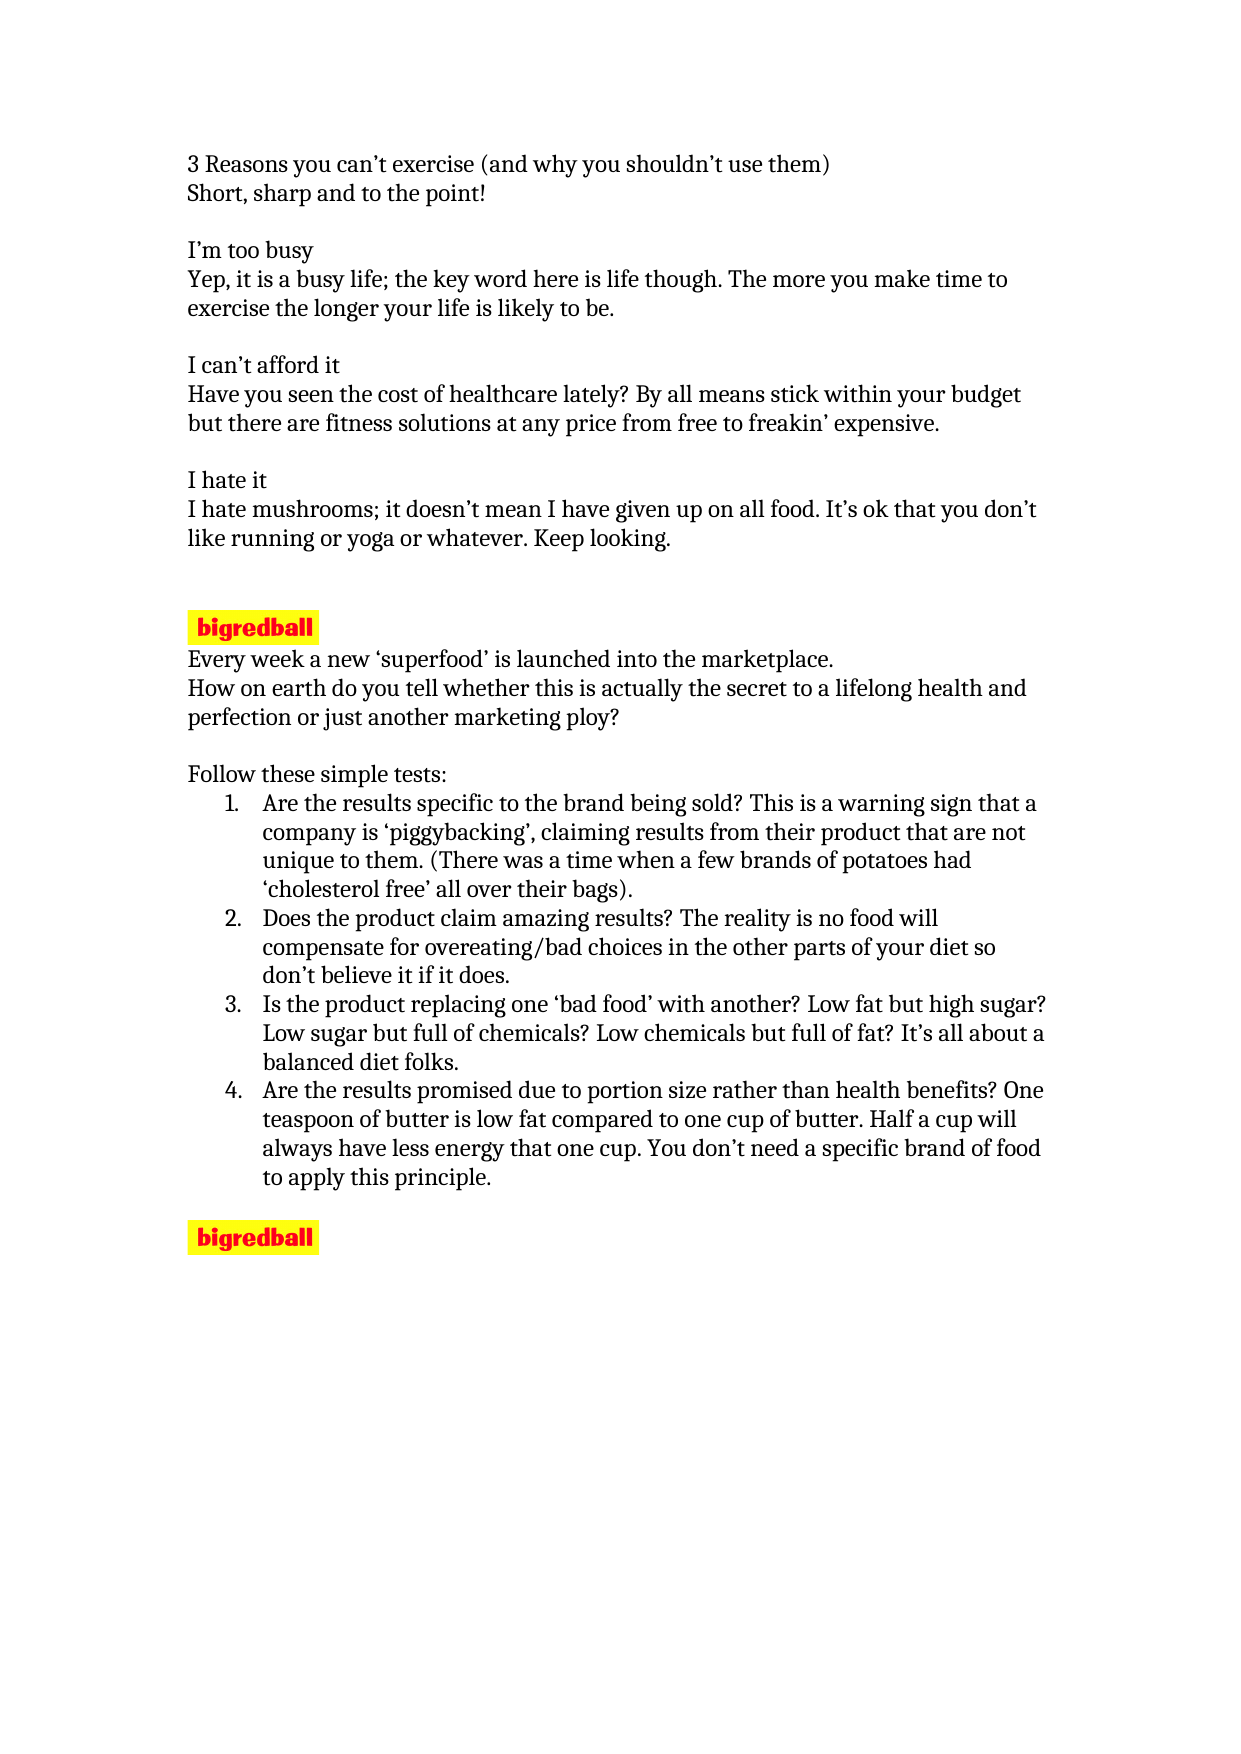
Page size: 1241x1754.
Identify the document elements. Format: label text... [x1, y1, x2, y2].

text Follow these simple tests: [187, 760, 1053, 789]
text Every week a new ‘superfood’ is launched into the marketplace. [187, 645, 1053, 674]
list Is the product replacing one ‘bad food’ with another? Low fat but high sugar? Low sugar but full of chemicals? Low chemicals but full of fat? It’s all about a balanced diet folks. [225, 990, 1053, 1076]
text Yep, it is a busy life; the key word here is life though. The more you make time to exercise the longer your life is likely to be. [187, 265, 1053, 322]
text I can’t afford it [187, 351, 1053, 380]
list Does the product claim amazing results? The reality is no food will compensate for overeating/bad choices in the other parts of your diet so don’t believe it if it does. [225, 904, 1053, 990]
picture [187, 610, 320, 645]
text How on earth do you tell whether this is actually the secret to a lifelong health and perfection or just another marketing ploy? [187, 674, 1053, 731]
picture [187, 1220, 320, 1255]
text 3 Reasons you can’t exercise (and why you shouldn’t use them) [187, 150, 1053, 179]
text I hate mushrooms; it doesn’t mean I have given up on all food. It’s ok that you don’t like running or yoga or whatever. Keep looking. [187, 495, 1053, 552]
list Are the results promised due to portion size rather than health benefits? One teaspoon of butter is low fat compared to one cup of butter. Half a cup will always have less energy that one cup. You don’t need a specific brand of food to apply this principle. [225, 1076, 1053, 1191]
text I’m too busy [187, 236, 1053, 265]
text I hate it [187, 466, 1053, 495]
list Are the results specific to the brand being sold? This is a warning sign that a company is ‘piggybacking’, claiming results from their product that are not unique to them. (There was a time when a few brands of potatoes had ‘cholesterol free’ all over their bags). [225, 789, 1053, 904]
text Have you seen the cost of healthcare lately? By all means stick within your budget but there are fitness solutions at any price from free to freakin’ expensive. [187, 380, 1053, 437]
text Short, sharp and to the point! [187, 179, 1053, 207]
